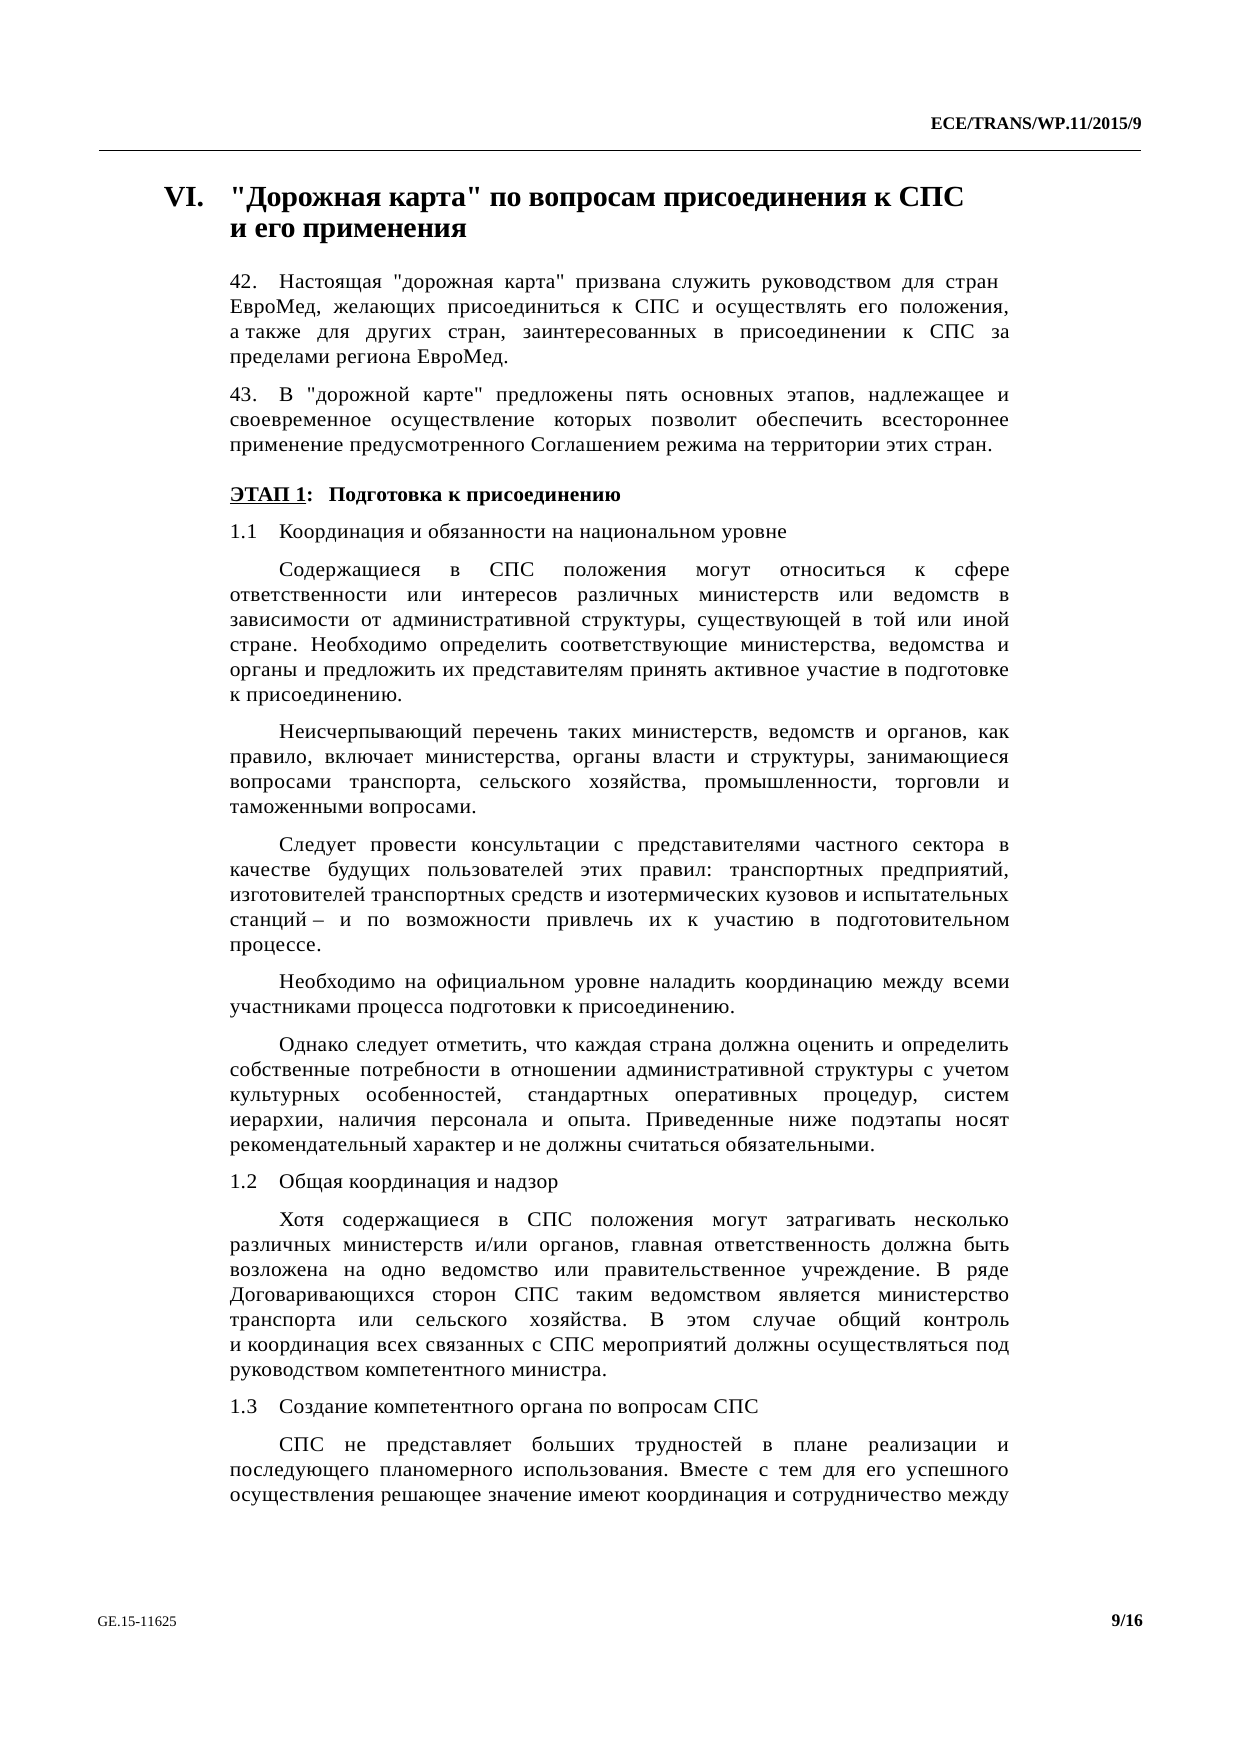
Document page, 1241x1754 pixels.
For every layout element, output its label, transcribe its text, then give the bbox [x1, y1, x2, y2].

text ЭТАП 1: Подготовка к присоединению [97, 481, 1011, 506]
text Необходимо на официальном уровне наладить координацию между всеми участниками процесса подготовки к присоединению. [229, 969, 1011, 1019]
text 43. В "дорожной карте" предложены пять основных этапов, надлежащее и своевременное осуществление которых позволит обеспечить всестороннее применение предусмотренного Соглашением режима на территории этих стран. [229, 381, 1011, 456]
text VI. "Дорожная карта" по вопросам присоединения к СПС и его применения [97, 181, 1011, 244]
text Хотя содержащиеся в СПС положения могут затрагивать несколько различных министерств и/или органов, главная ответственность должна быть возложена на одно ведомство или правительственное учреждение. В ряде Договаривающихся сторон СПС таким ведомством является министерство транспорта или сельского хозяйства. В этом случае общий контроль и координация всех связанных с СПС мероприятий должны осуществляться под руководством компетентного министра. [229, 1206, 1011, 1381]
text 1.3 Создание компетентного органа по вопросам СПС [229, 1394, 1011, 1419]
text 42. Настоящая "дорожная карта" призвана служить руководством для стран ЕвроМед, желающих присоединиться к СПС и осуществлять его положения, а также для других стран, заинтересованных в присоединении к СПС за пределами региона ЕвроМед. [229, 269, 1011, 369]
text Содержащиеся в СПС положения могут относиться к сфере ответственности или интересов различных министерств или ведомств в зависимости от административной структуры, существующей в той или иной стране. Необходимо определить соответствующие министерства, ведомства и органы и предложить их представителям принять активное участие в подготовке к присоединению. [229, 556, 1011, 706]
text 1.2 Общая координация и надзор [229, 1169, 1011, 1194]
text Однако следует отметить, что каждая страна должна оценить и определить собственные потребности в отношении административной структуры с учетом культурных особенностей, стандартных оперативных процедур, систем иерархии, наличия персонала и опыта. Приведенные ниже подэтапы носят рекомендательный характер и не должны считаться обязательными. [229, 1031, 1011, 1156]
text 1.1 Координация и обязанности на национальном уровне [229, 519, 1011, 544]
text Следует провести консультации с представителями частного сектора в качестве будущих пользователей этих правил: транспортных предприятий, изготовителей транспортных средств и изотермических кузовов и испытательных станций – и по возможности привлечь их к участию в подготовительном процессе. [229, 831, 1011, 956]
text Неисчерпывающий перечень таких министерств, ведомств и органов, как правило, включает министерства, органы власти и структуры, занимающиеся вопросами транспорта, сельского хозяйства, промышленности, торговли и таможенными вопросами. [229, 719, 1011, 819]
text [229, 1431, 1011, 1506]
